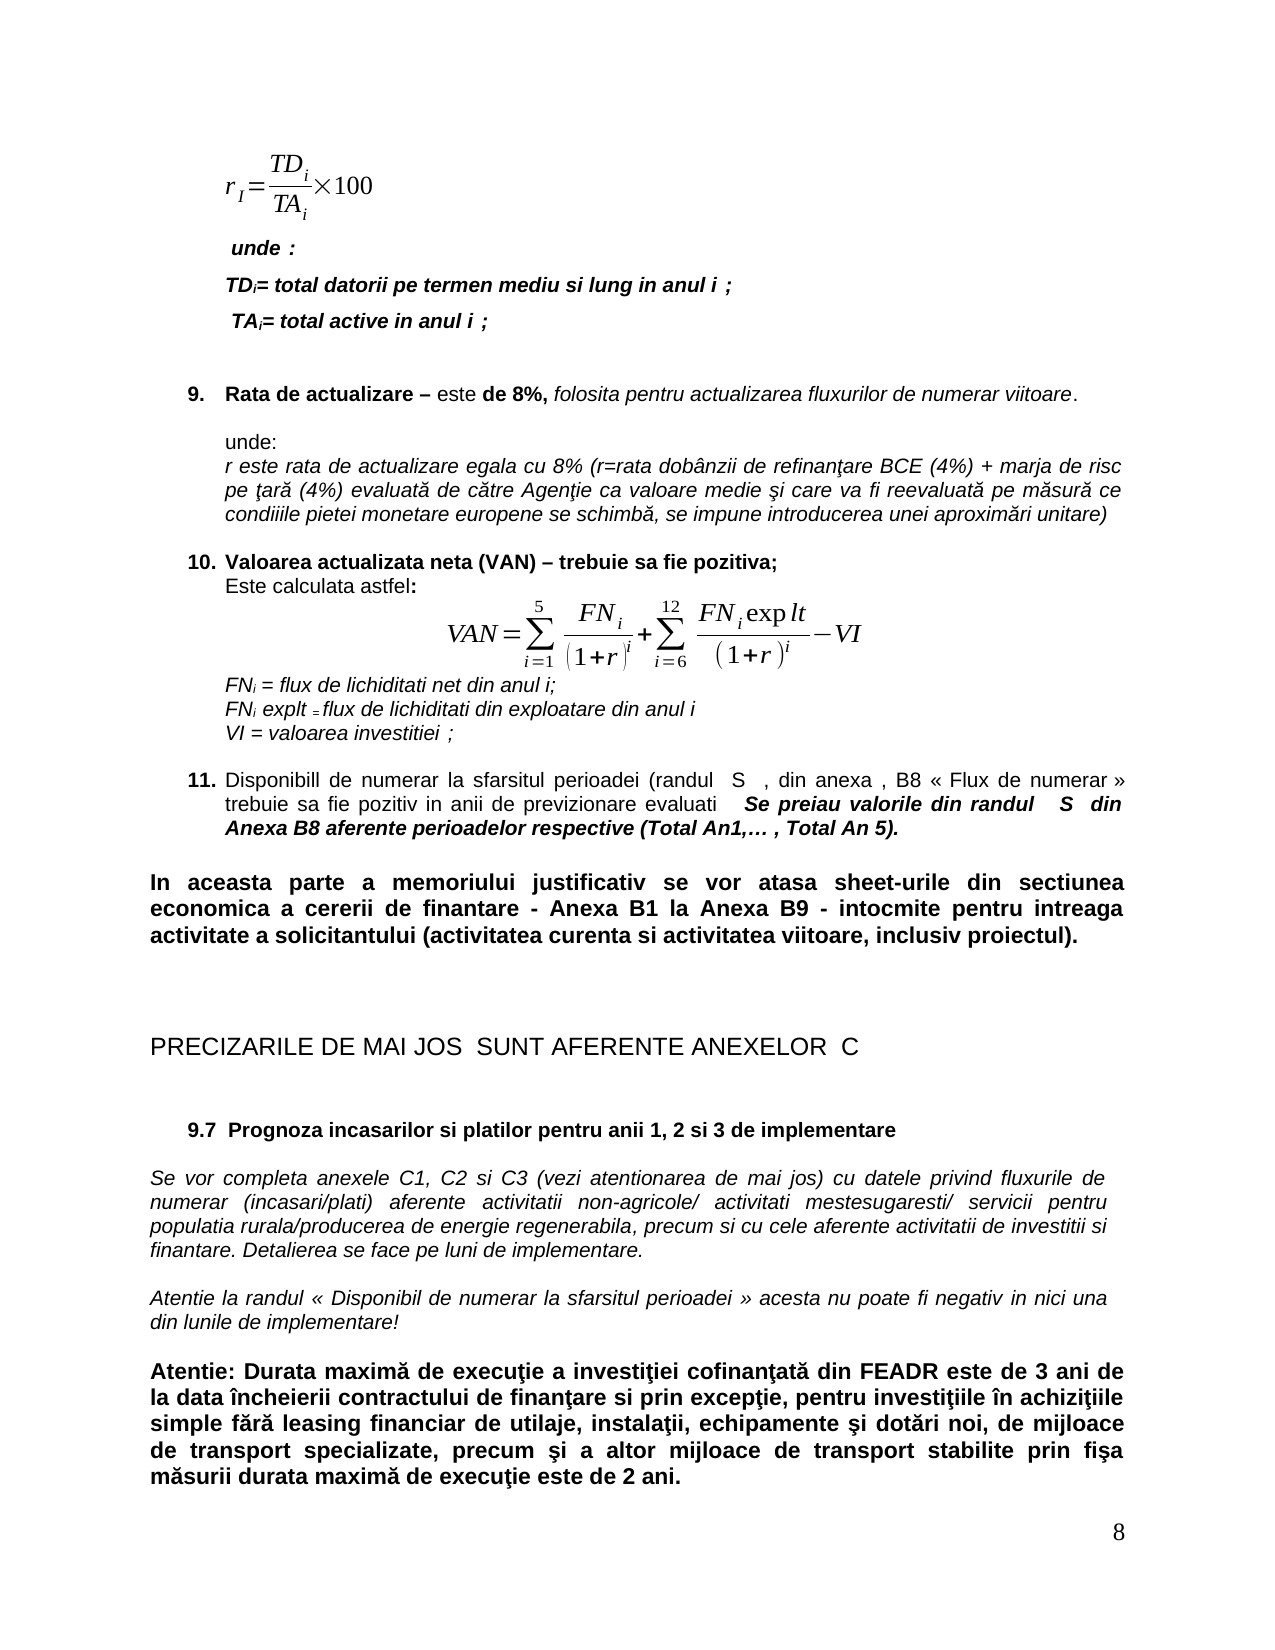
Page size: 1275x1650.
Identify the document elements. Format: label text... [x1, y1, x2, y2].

text PRECIZARILE DE MAI JOS SUNT AFERENTE ANEXELOR C [150, 1032, 1125, 1061]
text Este calculata astfel: [187, 573, 1125, 597]
text 9.7 Prognoza incasarilor si platilor pentru anii 1, 2 si 3 de implementare [150, 1118, 1125, 1142]
list Valoarea actualizata neta (VAN) – trebuie sa fie pozitiva; [187, 549, 1125, 573]
text In aceasta parte a memoriului justificativ se vor atasa sheet-urile din sectiunea economica a cererii de finantare - Anexa B1 la Anexa B9 - intocmite pentru intreaga activitate a solicitantului (activitatea curenta si activitatea viitoare, inclusiv proiectul). [150, 869, 1125, 948]
text r este rata de actualizare egala cu 8% (r=rata dobânzii de refinanţare BCE (4%) + marja de risc pe ţară (4%) evaluată de către Agenţie ca valoare medie şi care va fi reevaluată pe măsură ce condiiile pietei monetare europene se schimbă, se impune introducerea unei aproximări unitare) [225, 454, 1125, 526]
text FNi explt = flux de lichiditati din exploatare din anul i [187, 696, 1125, 720]
text Atentie: Durata maximă de execuţie a investiţiei cofinanţată din FEADR este de 3 ani de la data încheierii contractului de finanţare si prin excepţie, pentru investiţiile în achiziţiile simple fără leasing financiar de utilaje, instalaţii, echipamente şi dotări noi, de mijloace de transport specializate, precum şi a altor mijloace de transport stabilite prin fişa măsurii durata maximă de execuţie este de 2 ani. [150, 1358, 1125, 1489]
text unde: [187, 430, 1125, 454]
list Rata de actualizare – este de 8%, folosita pentru actualizarea fluxurilor de numerar viitoare. [187, 382, 1125, 406]
text TAi= total active in anul i ; [150, 309, 1125, 333]
text VI = valoarea investitiei ; [187, 720, 1109, 744]
text FNi = flux de lichiditati net din anul i; [187, 672, 1125, 696]
list Disponibill de numerar la sfarsitul perioadei (randul S , din anexa , B8 « Flux de numerar » trebuie sa fie pozitiv in anii de previzionare evaluati Se preiau valorile din randul S din Anexa B8 aferente perioadelor respective (Total An1,… , Total An 5). [187, 768, 1125, 840]
text TDi= total datorii pe termen mediu si lung in anul i ; [150, 272, 1125, 296]
text Atentie la randul « Disponibil de numerar la sfarsitul perioadei » acesta nu poate fi negativ in nici una din lunile de implementare! [150, 1286, 1109, 1334]
text Se vor completa anexele C1, C2 si C3 (vezi atentionarea de mai jos) cu datele privind fluxurile de numerar (incasari/plati) aferente activitatii non-agricole/ activitati mestesugaresti/ servicii pentru populatia rurala/producerea de energie regenerabila, precum si cu cele aferente activitatii de investitii si finantare. Detalierea se face pe luni de implementare. [150, 1166, 1109, 1262]
text unde : [150, 236, 1125, 260]
